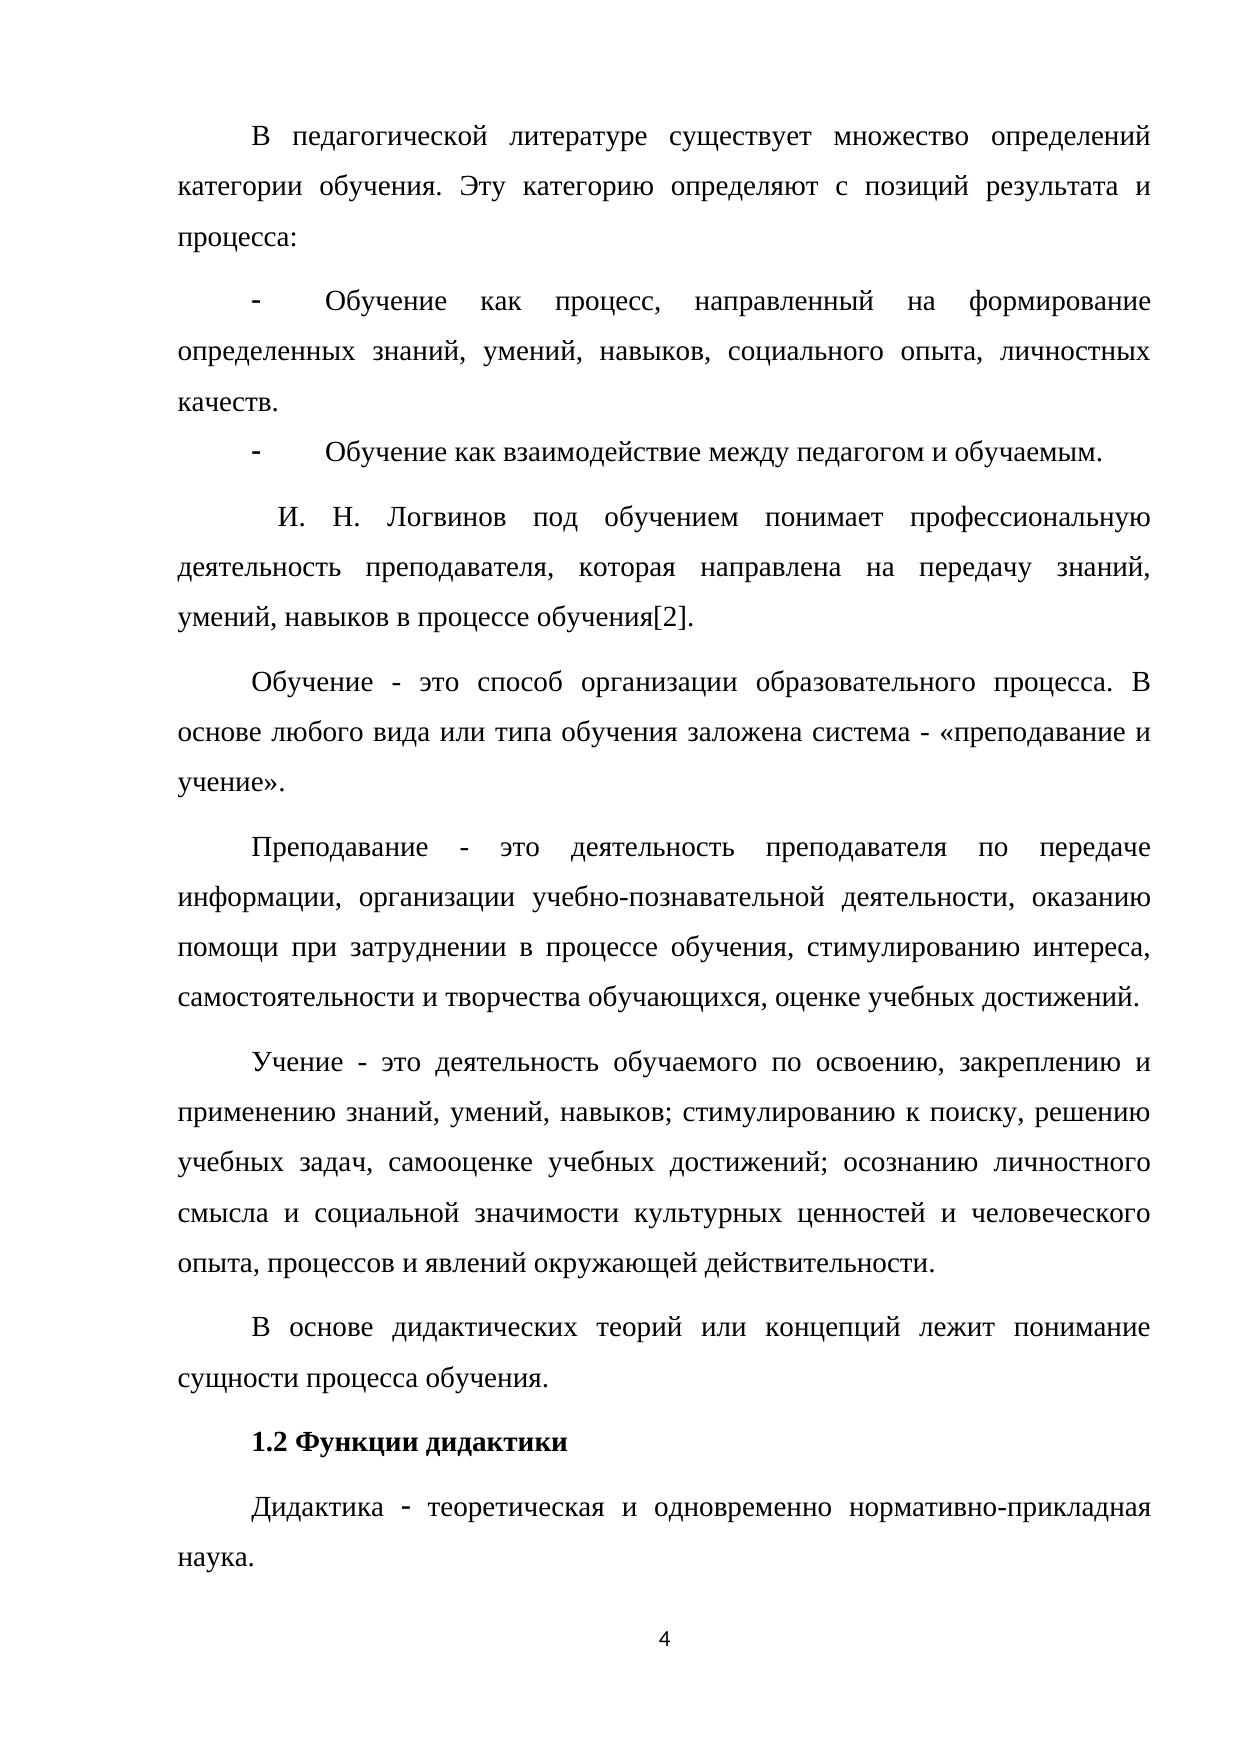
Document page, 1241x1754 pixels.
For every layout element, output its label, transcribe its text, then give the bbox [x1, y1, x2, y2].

text Преподавание - это деятельность преподавателя по передаче информации, организации учебно-познавательной деятельности, оказанию помощи при затруднении в процессе обучения, стимулированию интереса, самостоятельности и творчества обучающихся, оценке учебных достижений. [177, 829, 1152, 1013]
text И. Н. Логвинов под обучением понимает профессиональную деятельность преподавателя, которая направлена на передачу знаний, умений, навыков в процессе обучения[2]. [177, 499, 1152, 633]
text 1.2 Функции дидактики [177, 1424, 1152, 1458]
text В педагогической литературе существует множество определений категории обучения. Эту категорию определяют с позиций результата и процесса: [177, 118, 1152, 252]
text Обучение - это способ организации образовательного процесса. В основе любого вида или типа обучения заложена система - «преподавание и учение». [177, 664, 1152, 798]
text В основе дидактических теорий или концепций лежит понимание сущности процесса обучения. [177, 1309, 1152, 1393]
list Обучение как процесс, направленный на формирование определенных знаний, умений, навыков, социального опыта, личностных качеств. [177, 283, 1152, 417]
list Обучение как взаимодействие между педагогом и обучаемым. [177, 434, 1152, 468]
text Дидактика теоретическая и одновременно нормативно-прикладная наука. [177, 1489, 1152, 1573]
text Учение - это деятельность обучаемого по освоению, закреплению и применению знаний, умений, навыков; стимулированию к поиску, решению учебных задач, самооценке учебных достижений; осознанию личностного смысла и социальной значимости культурных ценностей и человеческого опыта, процессов и явлений окружающей действительности. [177, 1044, 1152, 1279]
